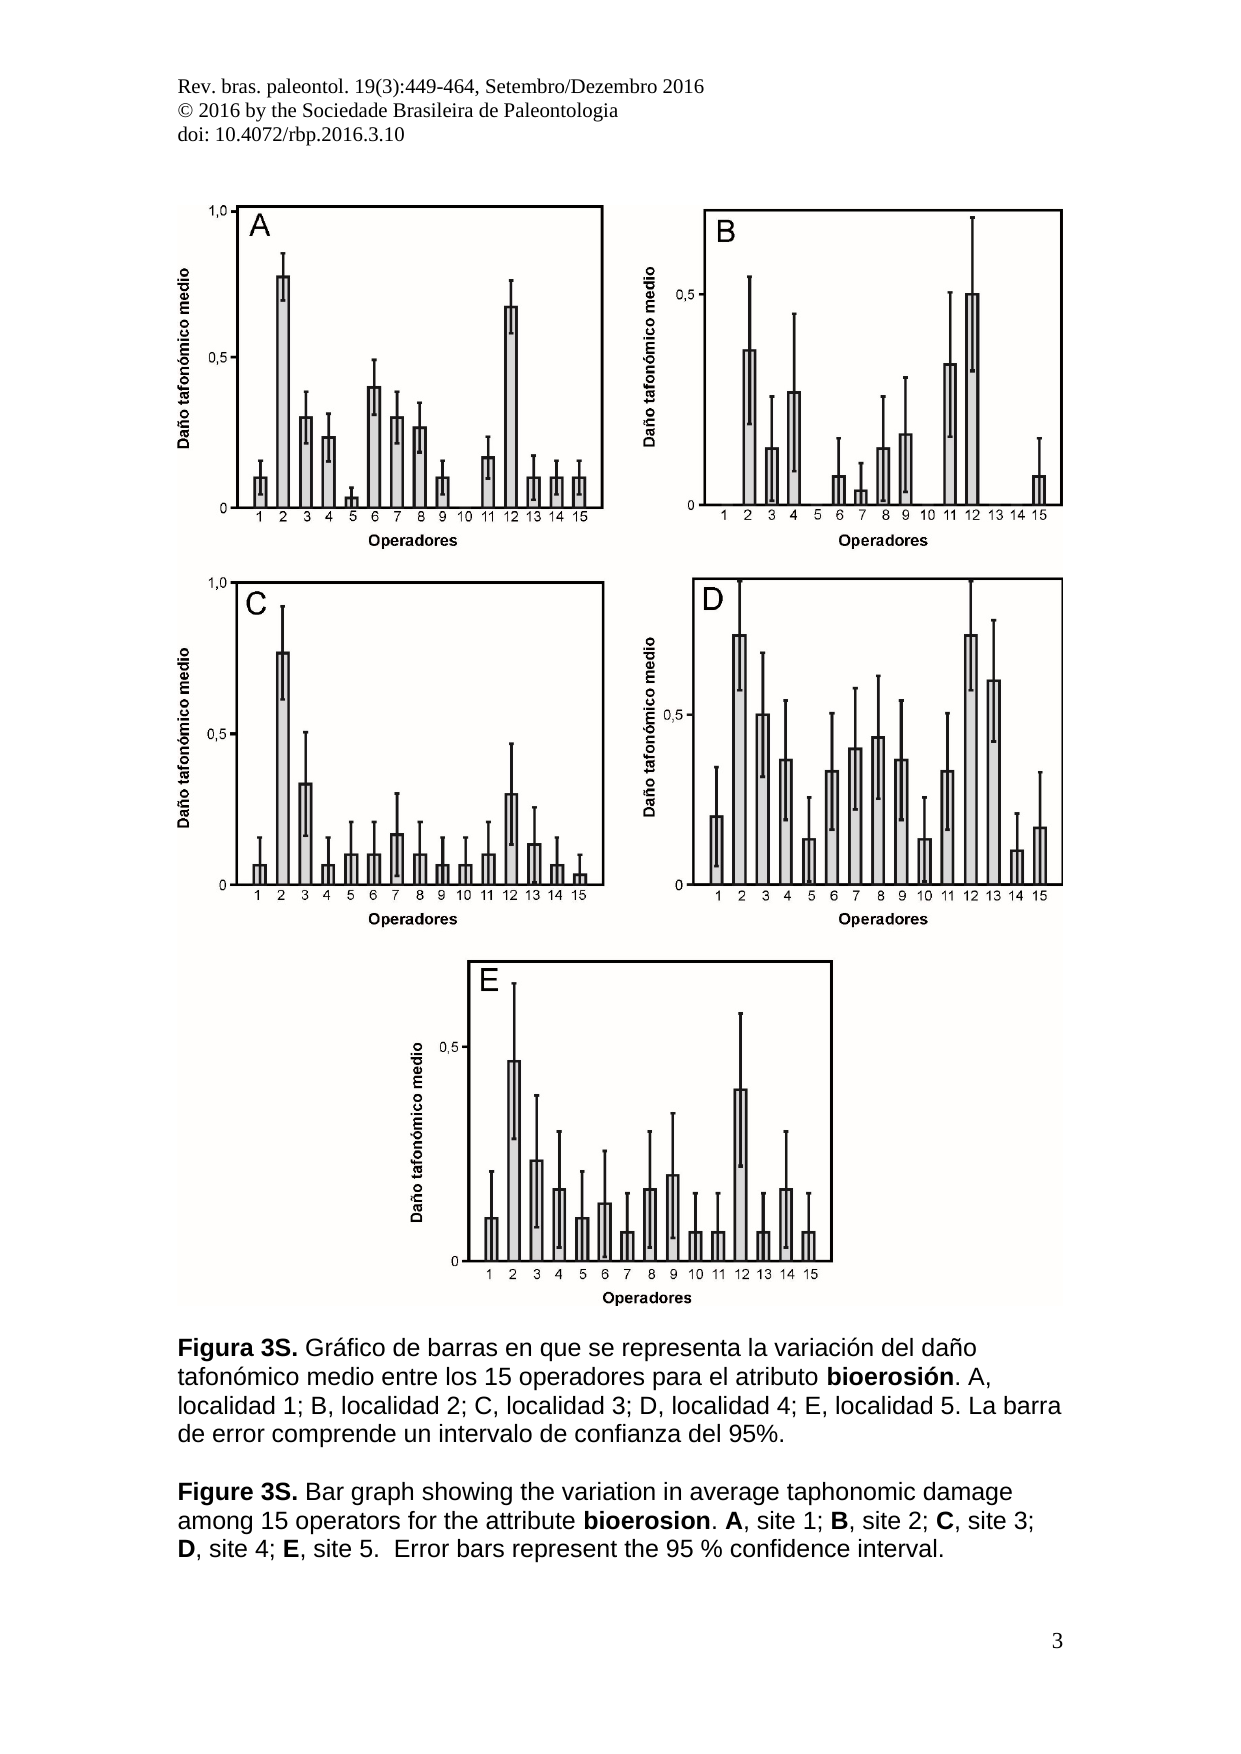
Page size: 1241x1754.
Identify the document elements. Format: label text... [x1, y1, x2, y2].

text Figura 3S. Gráfico de barras en que se representa la variación del daño tafonómico medio entre los 15 operadores para el atributo bioerosión. A, localidad 1; B, localidad 2; C, localidad 3; D, localidad 4; E, localidad 5. La barra de error comprende un intervalo de confianza del 95%. [177, 1333, 1063, 1448]
text Figure 3S. Bar graph showing the variation in average taphonomic damage among 15 operators for the attribute bioerosion. A, site 1; B, site 2; C, site 3; D, site 4; E, site 5. Error bars represent the 95 % confidence interval. [177, 1477, 1063, 1563]
picture [177, 205, 1063, 1306]
